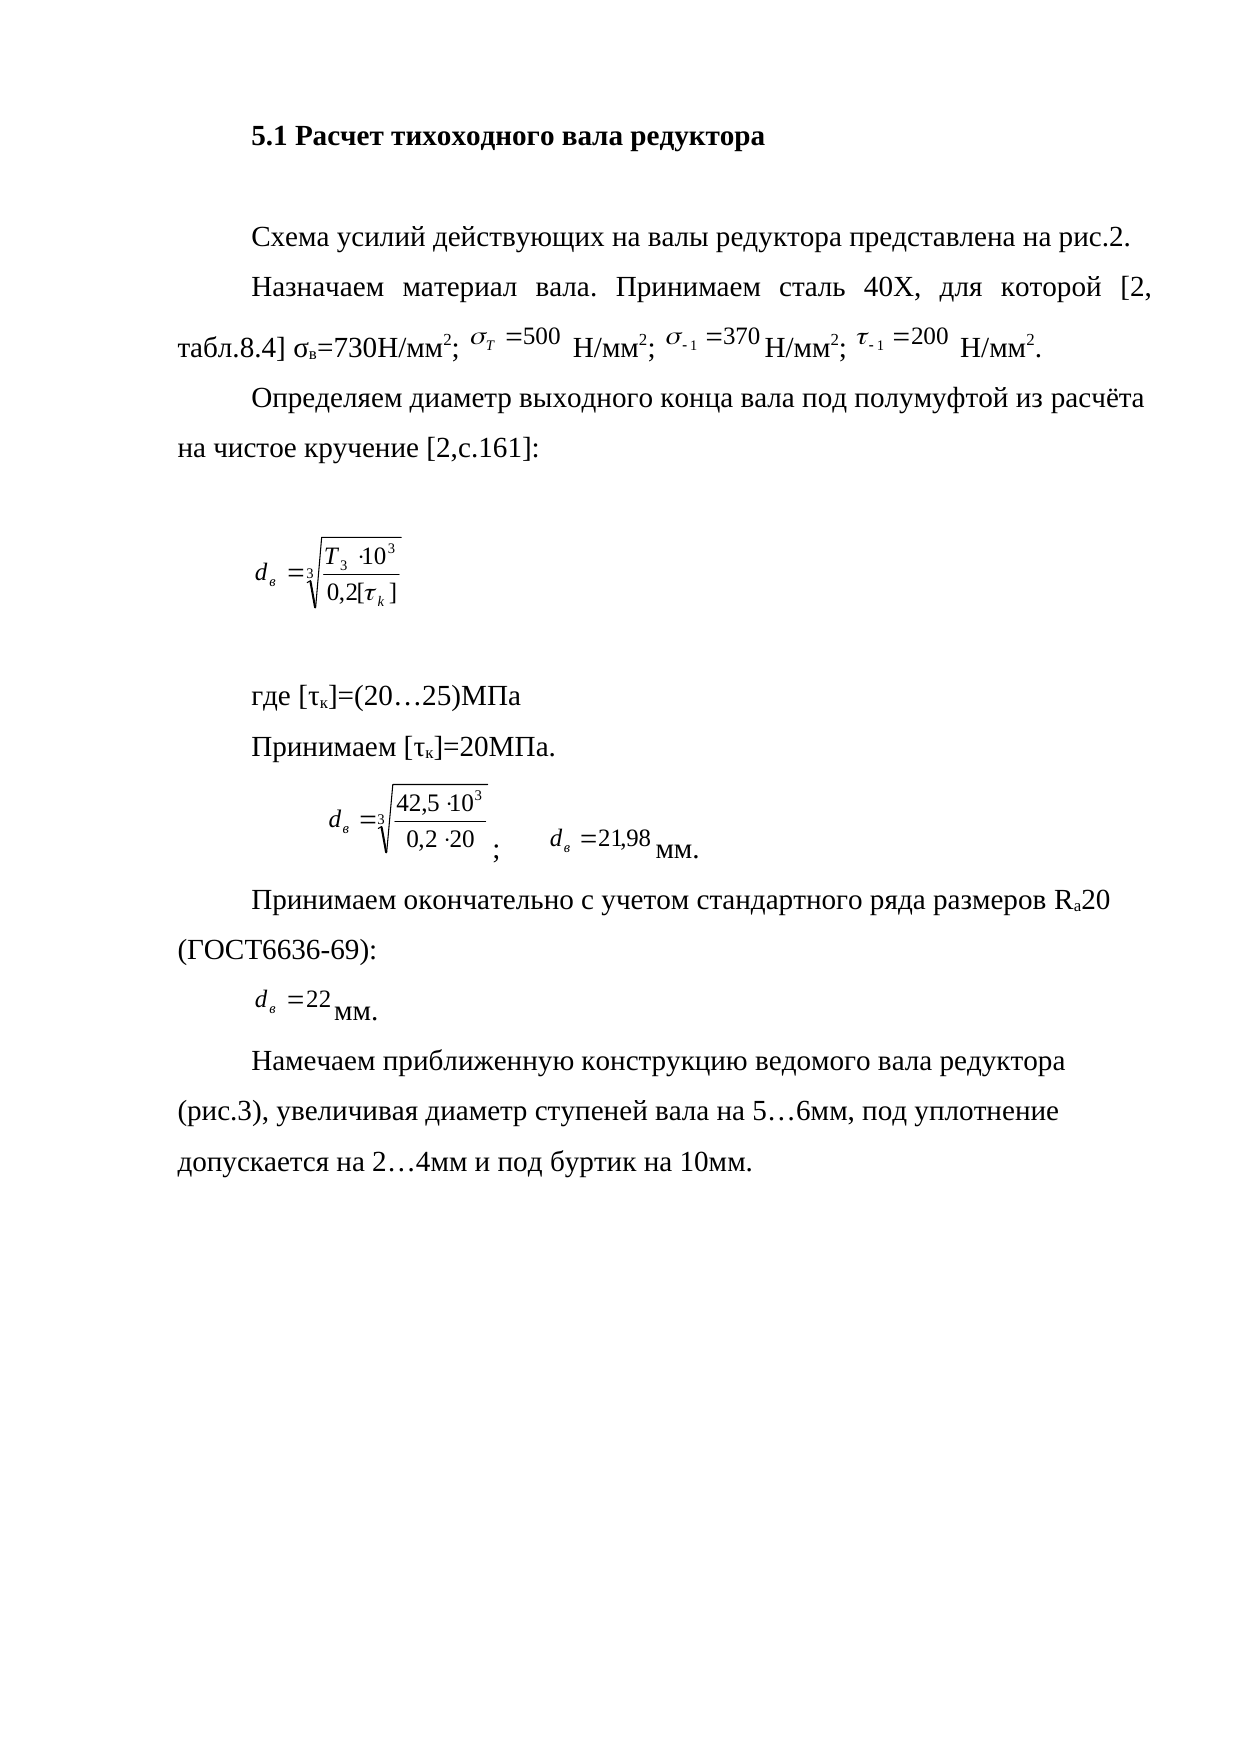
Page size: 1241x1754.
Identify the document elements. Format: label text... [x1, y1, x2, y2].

text Намечаем приближенную конструкцию ведомого вала редуктора (рис.3), увеличивая диаметр ступеней вала на 5…6мм, под уплотнение допускается на 2…4мм и под буртик на 10мм. [177, 1043, 1152, 1177]
text Схема усилий действующих на валы редуктора представлена на рис.2. [177, 219, 1152, 252]
text ; мм. [177, 779, 1152, 865]
text Принимаем [τк]=20МПа. [177, 729, 1152, 762]
text Назначаем материал вала. Принимаем сталь 40Х, для которой [2, табл.8.4] σв=730Н/мм2; Н/мм2; Н/мм2; Н/мм2. [177, 269, 1152, 363]
text Принимаем окончательно с учетом стандартного ряда размеров Rа20 (ГОСТ6636-69): [177, 882, 1152, 966]
text Определяем диаметр выходного конца вала под полумуфтой из расчёта на чистое кручение [2,c.161]: [177, 380, 1152, 464]
text где [τк]=(20…25)МПа [177, 678, 1152, 712]
text 5.1 Расчет тихоходного вала редуктора [177, 118, 1152, 152]
text мм. [177, 983, 1152, 1026]
